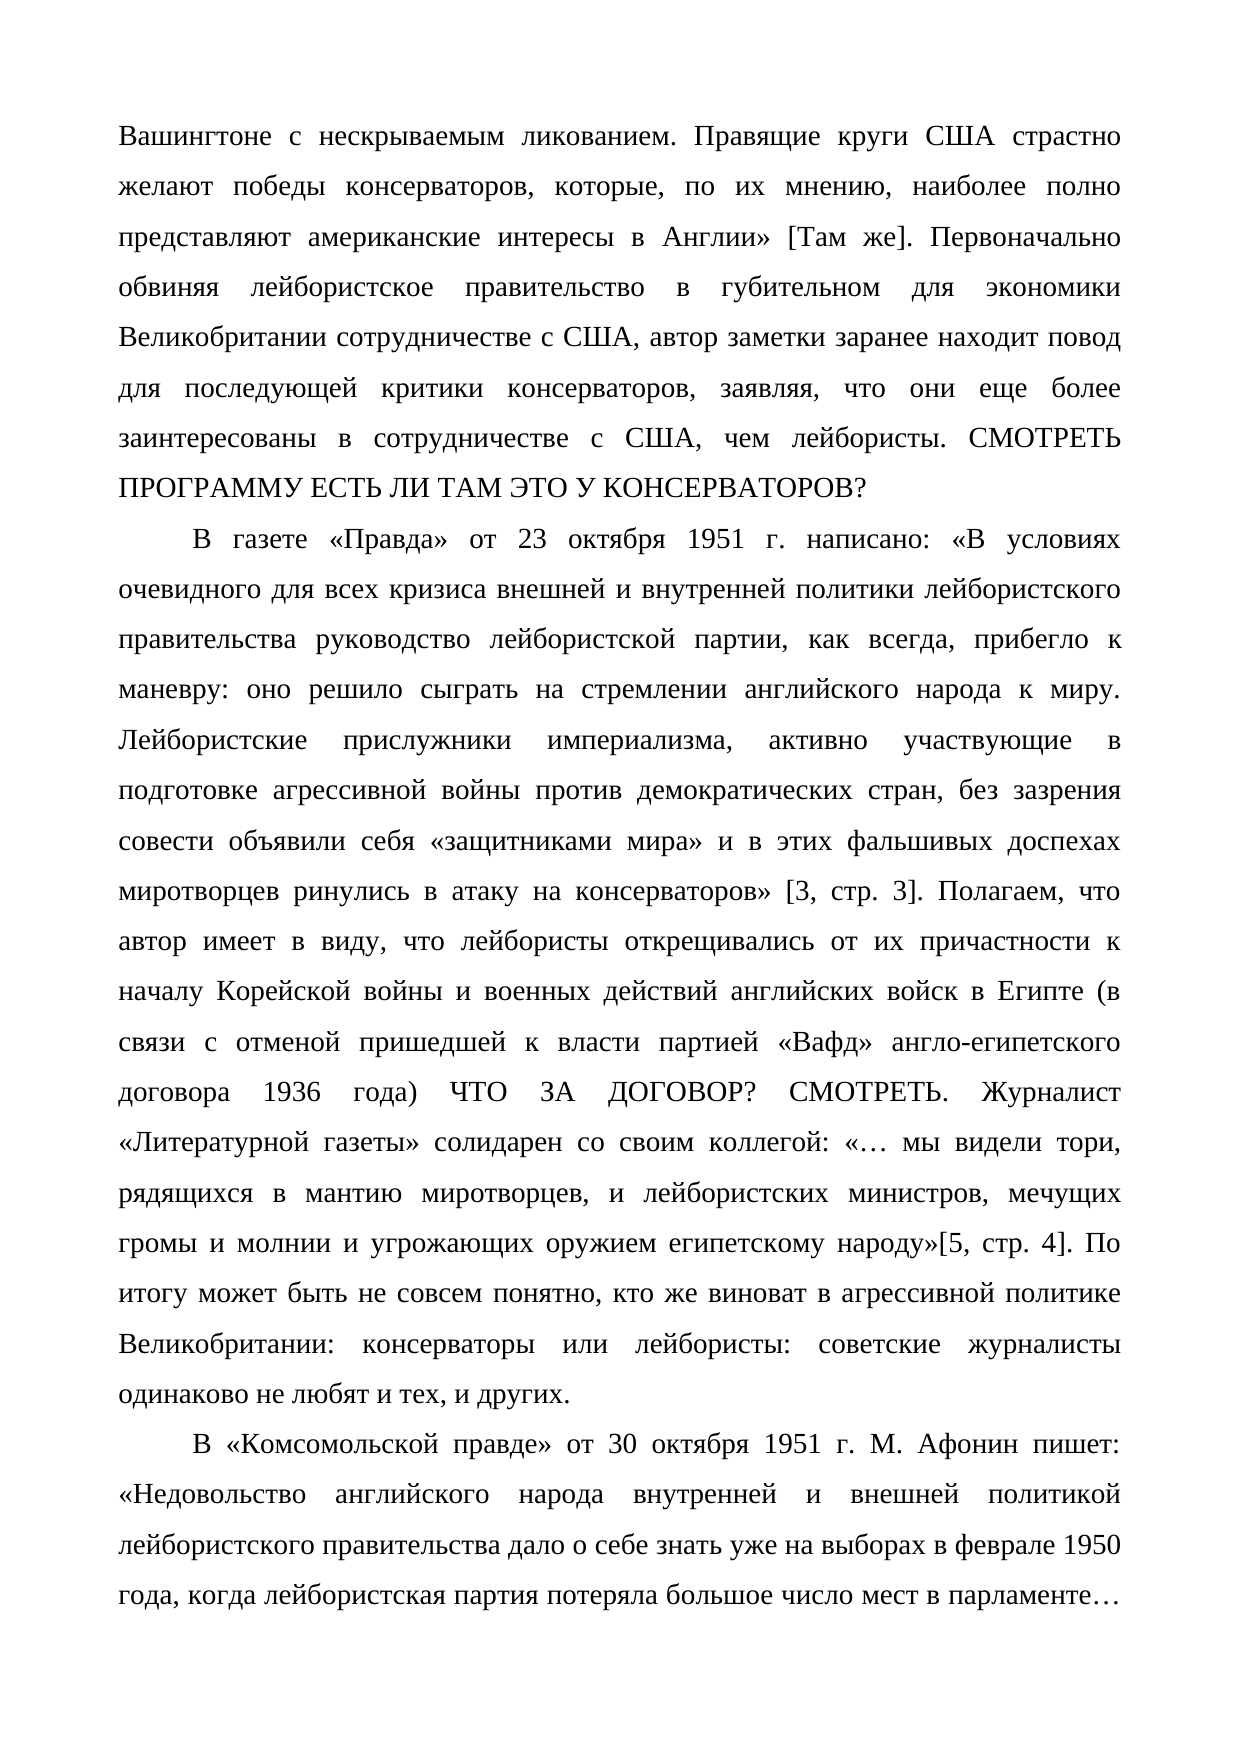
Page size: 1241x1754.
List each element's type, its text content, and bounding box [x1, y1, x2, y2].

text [118, 1426, 1122, 1611]
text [118, 118, 1122, 504]
text В газете «Правда» от 23 октября 1951 г. написано: «В условиях очевидного для всех кризиса внешней и внутренней политики лейбористского правительства руководство лейбористской партии, как всегда, прибегло к маневру: оно решило сыграть на стремлении английского народа к миру. Лейбористские прислужники империализма, активно участвующие в подготовке агрессивной войны против демократических стран, без зазрения совести объявили себя «защитниками мира» и в этих фальшивых доспехах миротворцев ринулись в атаку на консерваторов» [3, стр. 3]. Полагаем, что автор имеет в виду, что лейбористы открещивались от их причастности к началу Корейской войны и военных действий английских войск в Египте (в связи с отменой пришедшей к власти партией «Вафд» англо-египетского договора 1936 года) ЧТО ЗА ДОГОВОР? СМОТРЕТЬ. Журналист «Литературной газеты» солидарен со своим коллегой: «… мы видели тори, рядящихся в мантию миротворцев, и лейбористских министров, мечущих громы и молнии и угрожающих оружием египетскому народу»[5, стр. 4]. По итогу может быть не совсем понятно, кто же виноват в агрессивной политике Великобритании: консерваторы или лейбористы: советские журналисты одинаково не любят и тех, и других. [118, 521, 1122, 1409]
